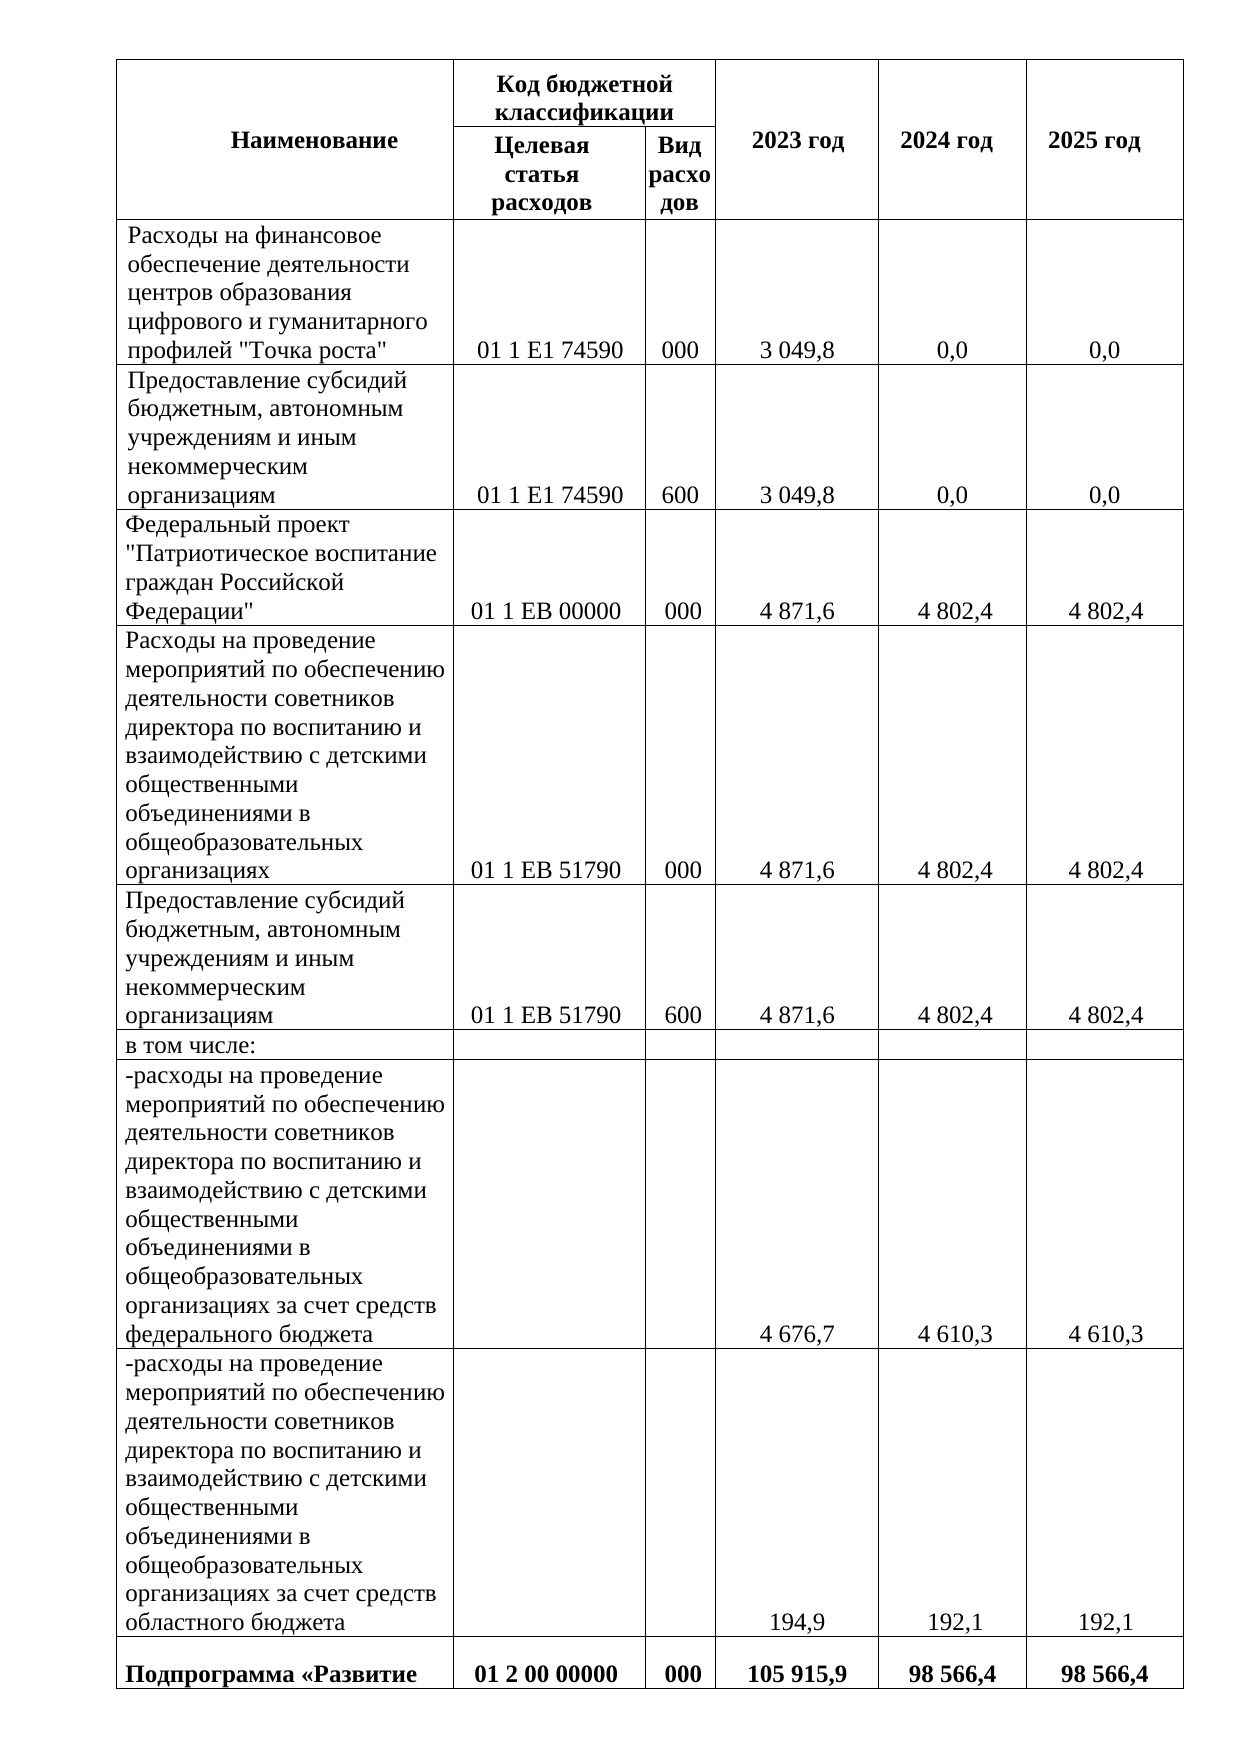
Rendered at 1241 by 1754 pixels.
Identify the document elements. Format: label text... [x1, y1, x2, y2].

table_cell 4 676,7 [716, 1060, 878, 1347]
table_cell 4 802,4 [879, 510, 1026, 624]
table_cell 4 610,3 [1027, 1060, 1183, 1347]
table_cell 4 802,4 [1027, 510, 1183, 624]
table_cell 192,1 [1027, 1349, 1183, 1636]
table_cell 01 2 00 00000 [454, 1637, 645, 1688]
table_header 2024 год [879, 60, 1026, 219]
table_cell 4 871,6 [716, 510, 878, 624]
table_cell 0,0 [879, 220, 1026, 364]
table_cell 01 1 ЕВ 51790 [454, 885, 645, 1029]
table_cell 000 [646, 1637, 715, 1688]
table_cell 0,0 [879, 365, 1026, 508]
table_cell 01 1 E1 74590 [454, 365, 645, 508]
table_cell Расходы на проведение мероприятий по обеспечению деятельности советников директора по воспитанию и взаимодействию с детскими общественными объединениями в общеобразовательных организациях [117, 626, 453, 884]
table_cell [716, 1030, 878, 1059]
table_cell [646, 1349, 715, 1636]
table_cell -расходы на проведение мероприятий по обеспечению деятельности советников директора по воспитанию и взаимодействию с детскими общественными объединениями в общеобразовательных организациях за счет средств федерального бюджета [117, 1060, 453, 1347]
table_cell [879, 1030, 1026, 1059]
table_cell 3 049,8 [716, 220, 878, 364]
table_cell 194,9 [716, 1349, 878, 1636]
table_cell 4 802,4 [879, 626, 1026, 884]
table_cell 192,1 [879, 1349, 1026, 1636]
table_header 2023 год [716, 60, 878, 219]
table_cell 01 1 E1 74590 [454, 220, 645, 364]
table_cell 4 871,6 [716, 626, 878, 884]
table_cell [454, 1349, 645, 1636]
table_cell 600 [646, 365, 715, 508]
table_cell в том числе: [117, 1030, 453, 1059]
table_cell 000 [646, 220, 715, 364]
table_cell 01 1 ЕВ 51790 [454, 626, 645, 884]
table_cell 0,0 [1027, 220, 1183, 364]
table_cell Целевая статья расходов [454, 127, 645, 219]
table_cell -расходы на проведение мероприятий по обеспечению деятельности советников директора по воспитанию и взаимодействию с детскими общественными объединениями в общеобразовательных организациях за счет средств областного бюджета [117, 1349, 453, 1636]
table_header Код бюджетной классификации [454, 60, 715, 126]
table_cell 98 566,4 [1027, 1637, 1183, 1688]
table_header 2025 год [1027, 60, 1183, 219]
table_cell 4 802,4 [1027, 885, 1183, 1029]
table_cell [454, 1060, 645, 1347]
table_cell 105 915,9 [716, 1637, 878, 1688]
table_cell Вид расходов [646, 127, 715, 219]
table_cell Федеральный проект "Патриотическое воспитание граждан Российской Федерации" [117, 510, 453, 624]
table_cell 4 871,6 [716, 885, 878, 1029]
table_cell Расходы на финансовое обеспечение деятельности центров образования цифрового и гуманитарного профилей "Точка роста" [117, 220, 453, 364]
table_cell 600 [646, 885, 715, 1029]
table_cell Предоставление субсидий бюджетным, автономным учреждениям и иным некоммерческим организациям [117, 365, 453, 508]
table_cell [646, 1030, 715, 1059]
table_cell 0,0 [1027, 365, 1183, 508]
table_cell 000 [646, 510, 715, 624]
table_cell [454, 1030, 645, 1059]
table_cell 000 [646, 626, 715, 884]
table_cell [1027, 1030, 1183, 1059]
table_cell 4 802,4 [879, 885, 1026, 1029]
table_cell [646, 1060, 715, 1347]
table_cell 98 566,4 [879, 1637, 1026, 1688]
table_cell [117, 1637, 453, 1688]
table_cell 01 1 ЕВ 00000 [454, 510, 645, 624]
table_cell 4 610,3 [879, 1060, 1026, 1347]
table_cell 4 802,4 [1027, 626, 1183, 884]
table_cell Предоставление субсидий бюджетным, автономным учреждениям и иным некоммерческим организациям [117, 885, 453, 1029]
table_header Наименование [117, 60, 453, 219]
table_cell 3 049,8 [716, 365, 878, 508]
